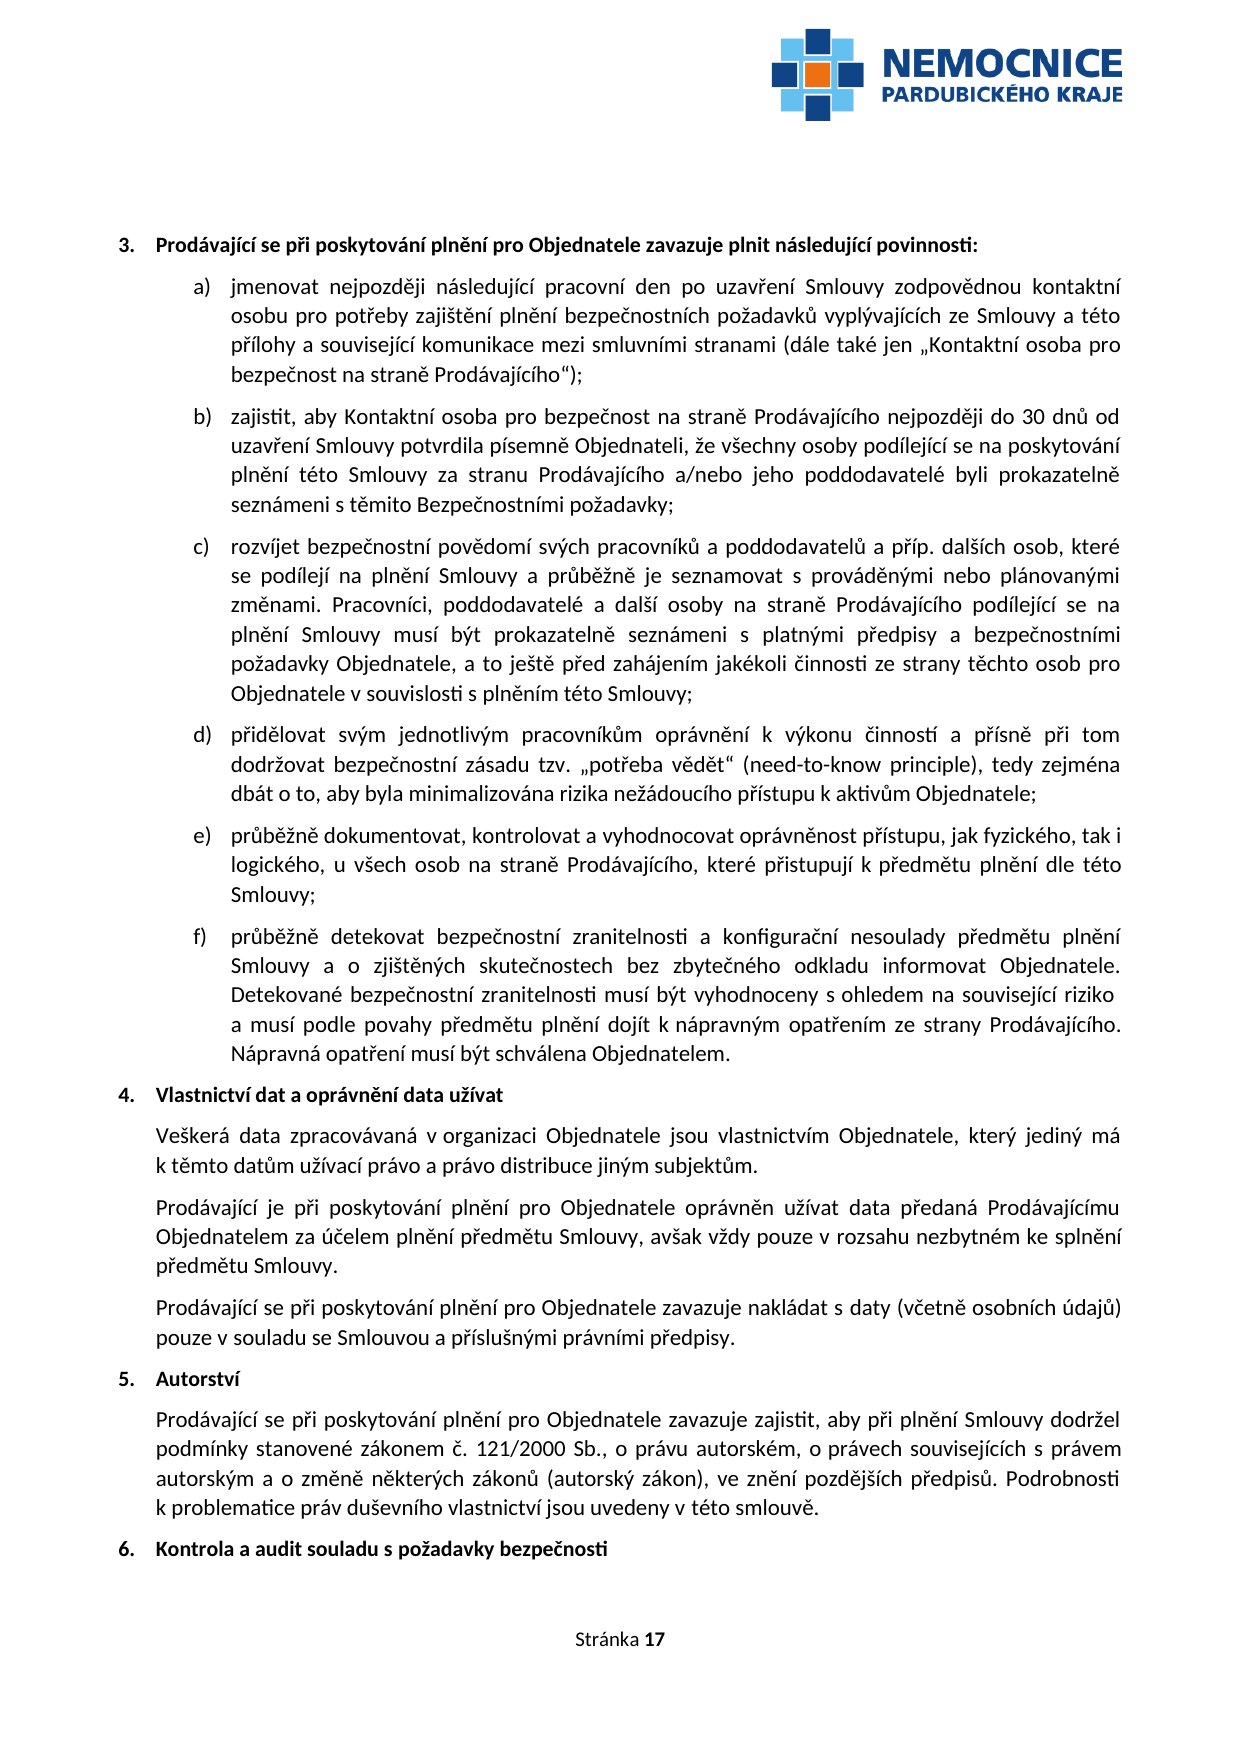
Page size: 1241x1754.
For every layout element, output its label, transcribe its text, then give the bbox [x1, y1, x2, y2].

list Vlastnictví dat a oprávnění data užívat [118, 1081, 1122, 1108]
list zajistit, aby Kontaktní osoba pro bezpečnost na straně Prodávajícího nejpozději do 30 dnů od uzavření Smlouvy potvrdila písemně Objednateli, že všechny osoby podílející se na poskytování plnění této Smlouvy za stranu Prodávajícího a/nebo jeho poddodavatelé byli prokazatelně seznámeni s těmito Bezpečnostními požadavky; [193, 402, 1122, 518]
list Prodávající se při poskytování plnění pro Objednatele zavazuje plnit následující povinnosti: [118, 231, 1122, 258]
list rozvíjet bezpečnostní povědomí svých pracovníků a poddodavatelů a příp. dalších osob, které se podílejí na plnění Smlouvy a průběžně je seznamovat s prováděnými nebo plánovanými změnami. Pracovníci, poddodavatelé a další osoby na straně Prodávajícího podílející se na plnění Smlouvy musí být prokazatelně seznámeni s platnými předpisy a bezpečnostními požadavky Objednatele, a to ještě před zahájením jakékoli činnosti ze strany těchto osob pro Objednatele v souvislosti s plněním této Smlouvy; [193, 532, 1122, 707]
text Prodávající se při poskytování plnění pro Objednatele zavazuje nakládat s daty (včetně osobních údajů) pouze v souladu se Smlouvou a příslušnými právními předpisy. [156, 1293, 1122, 1351]
list Kontrola a audit souladu s požadavky bezpečnosti [118, 1535, 1122, 1562]
list jmenovat nejpozději následující pracovní den po uzavření Smlouvy zodpovědnou kontaktní osobu pro potřeby zajištění plnění bezpečnostních požadavků vyplývajících ze Smlouvy a této přílohy a související komunikace mezi smluvními stranami (dále také jen „Kontaktní osoba pro bezpečnost na straně Prodávajícího“); [193, 272, 1122, 388]
list přidělovat svým jednotlivým pracovníkům oprávnění k výkonu činností a přísně při tom dodržovat bezpečnostní zásadu tzv. „potřeba vědět“ (need-to-know principle), tedy zejména dbát o to, aby byla minimalizována rizika nežádoucího přístupu k aktivům Objednatele; [193, 721, 1122, 807]
text Prodávající se při poskytování plnění pro Objednatele zavazuje zajistit, aby při plnění Smlouvy dodržel podmínky stanovené zákonem č. 121/2000 Sb., o právu autorském, o právech souvisejících s právem autorským a o změně některých zákonů (autorský zákon), ve znění pozdějších předpisů. Podrobnosti k problematice práv duševního vlastnictví jsou uvedeny v této smlouvě. [156, 1405, 1122, 1521]
list Autorství [118, 1365, 1122, 1391]
text Veškerá data zpracovávaná v organizaci Objednatele jsou vlastnictvím Objednatele, který jediný má k těmto datům užívací právo a právo distribuce jiným subjektům. [156, 1122, 1122, 1179]
list průběžně detekovat bezpečnostní zranitelnosti a konfigurační nesoulady předmětu plnění Smlouvy a o zjištěných skutečnostech bez zbytečného odkladu informovat Objednatele. Detekované bezpečnostní zranitelnosti musí být vyhodnoceny s ohledem na související riziko a musí podle povahy předmětu plnění dojít k nápravným opatřením ze strany Prodávajícího. Nápravná opatření musí být schválena Objednatelem. [193, 922, 1122, 1067]
picture [770, 27, 1123, 122]
list průběžně dokumentovat, kontrolovat a vyhodnocovat oprávněnost přístupu, jak fyzického, tak i logického, u všech osob na straně Prodávajícího, které přistupují k předmětu plnění dle této Smlouvy; [193, 821, 1122, 908]
text Prodávající je při poskytování plnění pro Objednatele oprávněn užívat data předaná Prodávajícímu Objednatelem za účelem plnění předmětu Smlouvy, avšak vždy pouze v rozsahu nezbytném ke splnění předmětu Smlouvy. [156, 1193, 1122, 1280]
